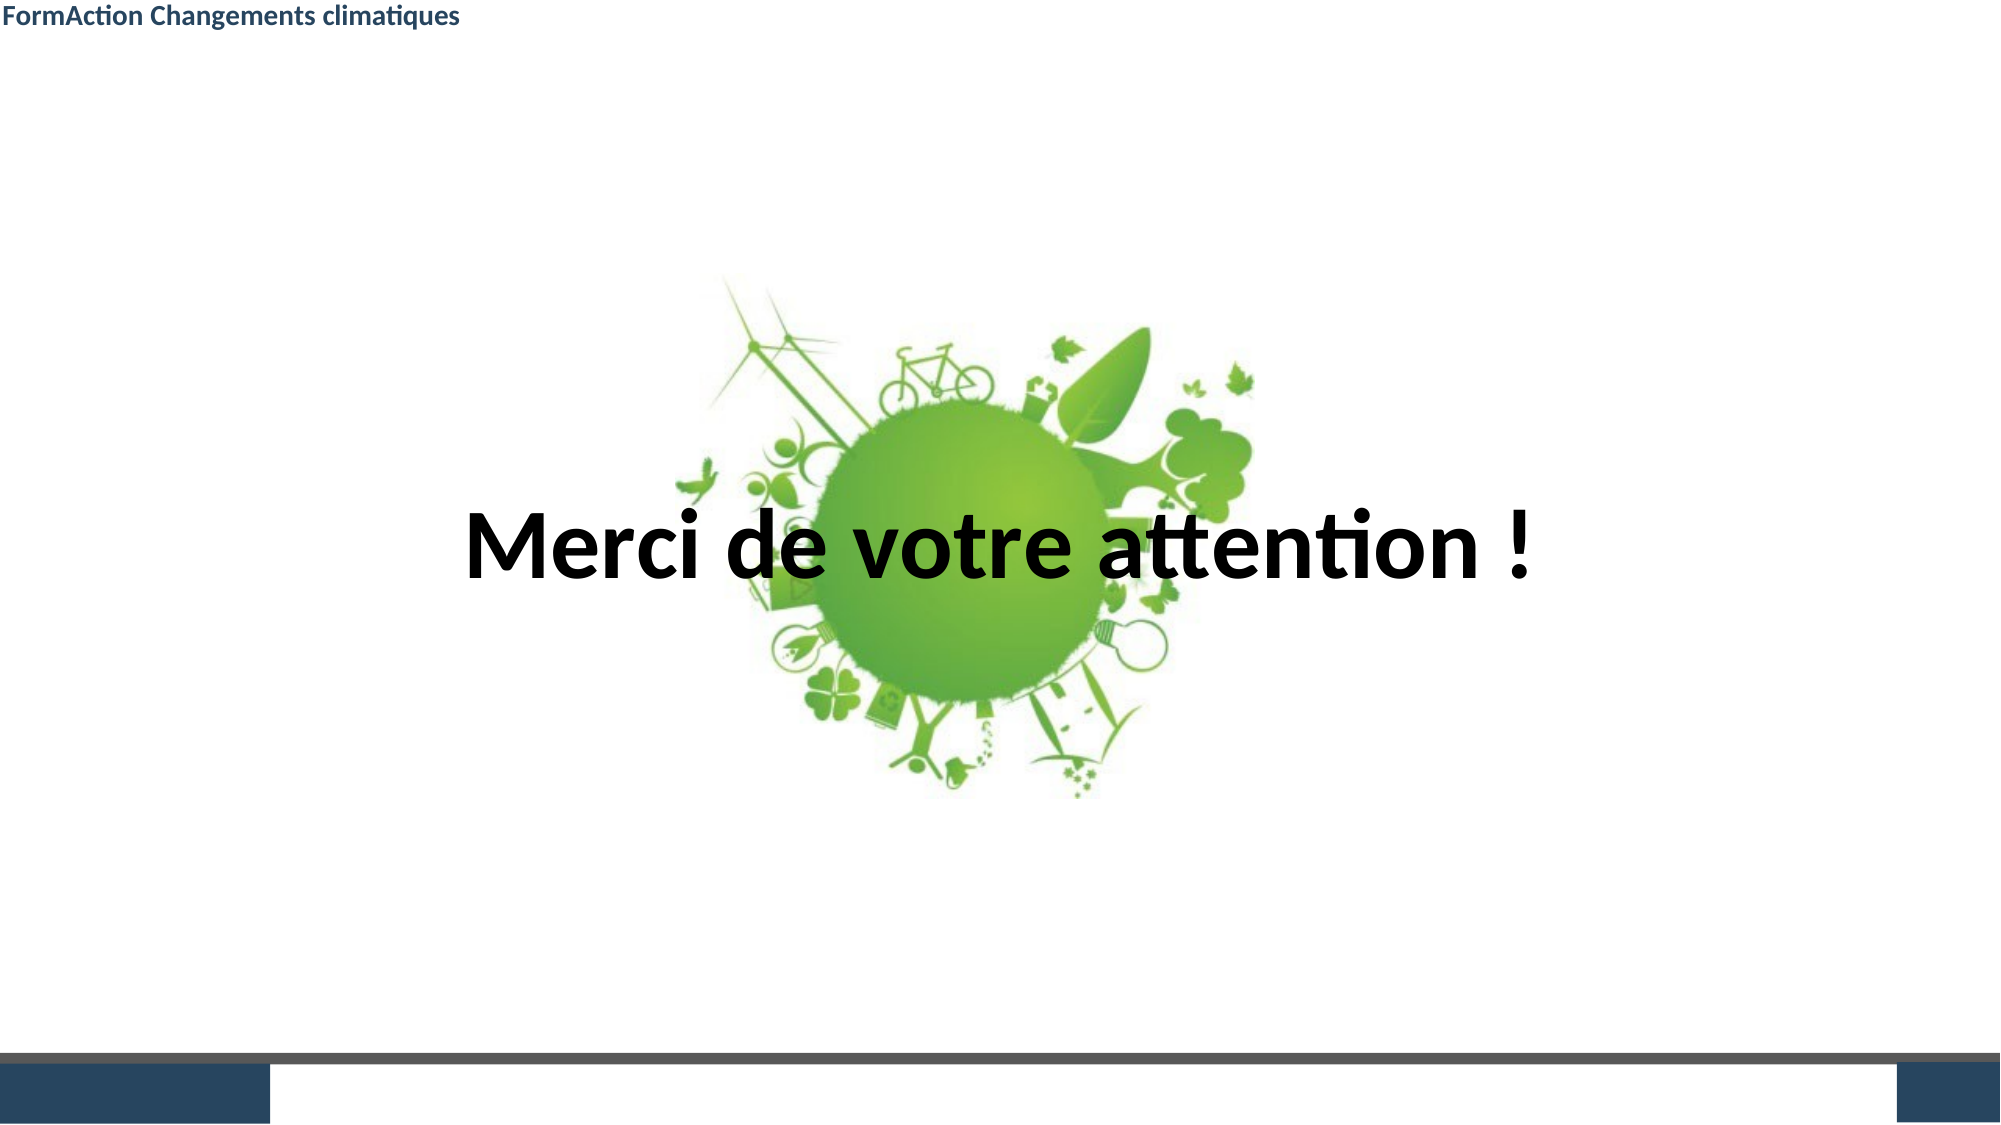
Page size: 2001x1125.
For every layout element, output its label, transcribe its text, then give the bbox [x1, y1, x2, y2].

text Merci de votre attention ! [31, 481, 1969, 603]
picture [675, 273, 1255, 481]
picture [675, 603, 1255, 799]
